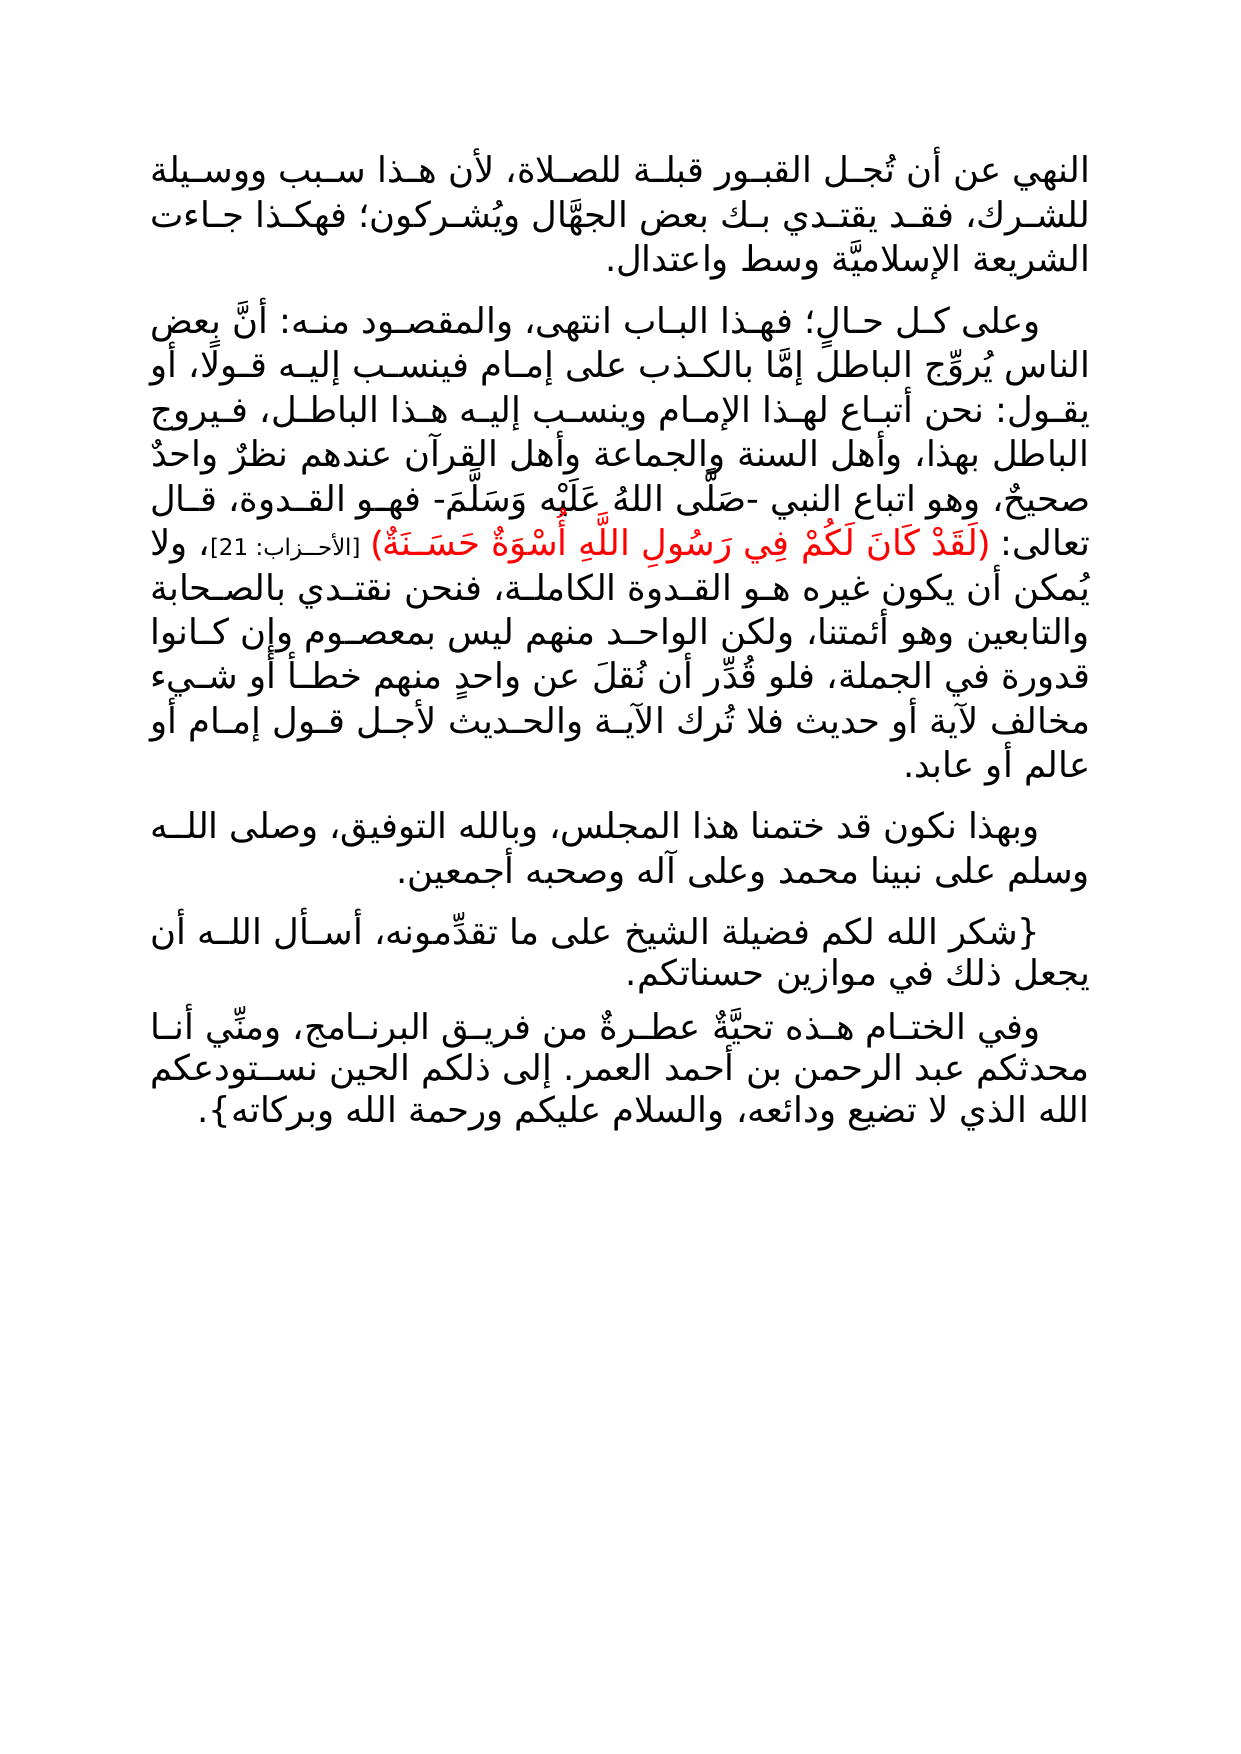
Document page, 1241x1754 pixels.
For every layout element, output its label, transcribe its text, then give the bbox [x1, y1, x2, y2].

text وعلى كل حالٍ؛ فهذا الباب انتهى، والمقصود منه: أنَّ بعض الناس يُروِّج الباطل إمَّا بالكذب على إمام فينسب إليه قولًا، أو يقول: نحن أتباع لهذا الإمام وينسب إليه هذا الباطل، فيروج الباطل بهذا، وأهل السنة والجماعة وأهل القرآن عندهم نظرٌ واحدٌ صحيحٌ، وهو اتباع النبي -صَلَّى اللهُ عَلَيْه وَسَلَّمَ- فهو القدوة، قال تعالى: ﴿لَقَدْ كَانَ لَكُمْ فِي رَسُولِ اللَّهِ أُسْوَةٌ حَسَنَةٌ﴾ [الأحزاب: 21]، ولا يُمكن أن يكون غيره هو القدوة الكاملة، فنحن نقتدي بالصحابة والتابعين وهو أئمتنا، ولكن الواحد منهم ليس بمعصوم وإن كانوا قدورة في الجملة، فلو قُدِّر أن نُقلَ عن واحدٍ منهم خطأ أو شيء مخالف لآية أو حديث فلا تُرك الآية والحديث لأجل قول إمام أو عالم أو عابد. [150, 300, 1090, 786]
text وفي الختام هذه تحيَّةٌ عطرةٌ من فريق البرنامج، ومنِّي أنا محدثكم عبد الرحمن بن أحمد العمر. إلى ذلكم الحين نستودعكم الله الذي لا تضيع ودائعه، والسلام عليكم ورحمة الله وبركاته}. [150, 1007, 1090, 1130]
text وبهذا نكون قد ختمنا هذا المجلس، وبالله التوفيق، وصلى الله وسلم على نبينا محمد وعلى آله وصحبه أجمعين. [150, 806, 1090, 892]
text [150, 150, 1090, 280]
text {شكر الله لكم فضيلة الشيخ على ما تقدِّمونه، أسأل الله أن يجعل ذلك في موازين حسناتكم. [150, 912, 1090, 994]
